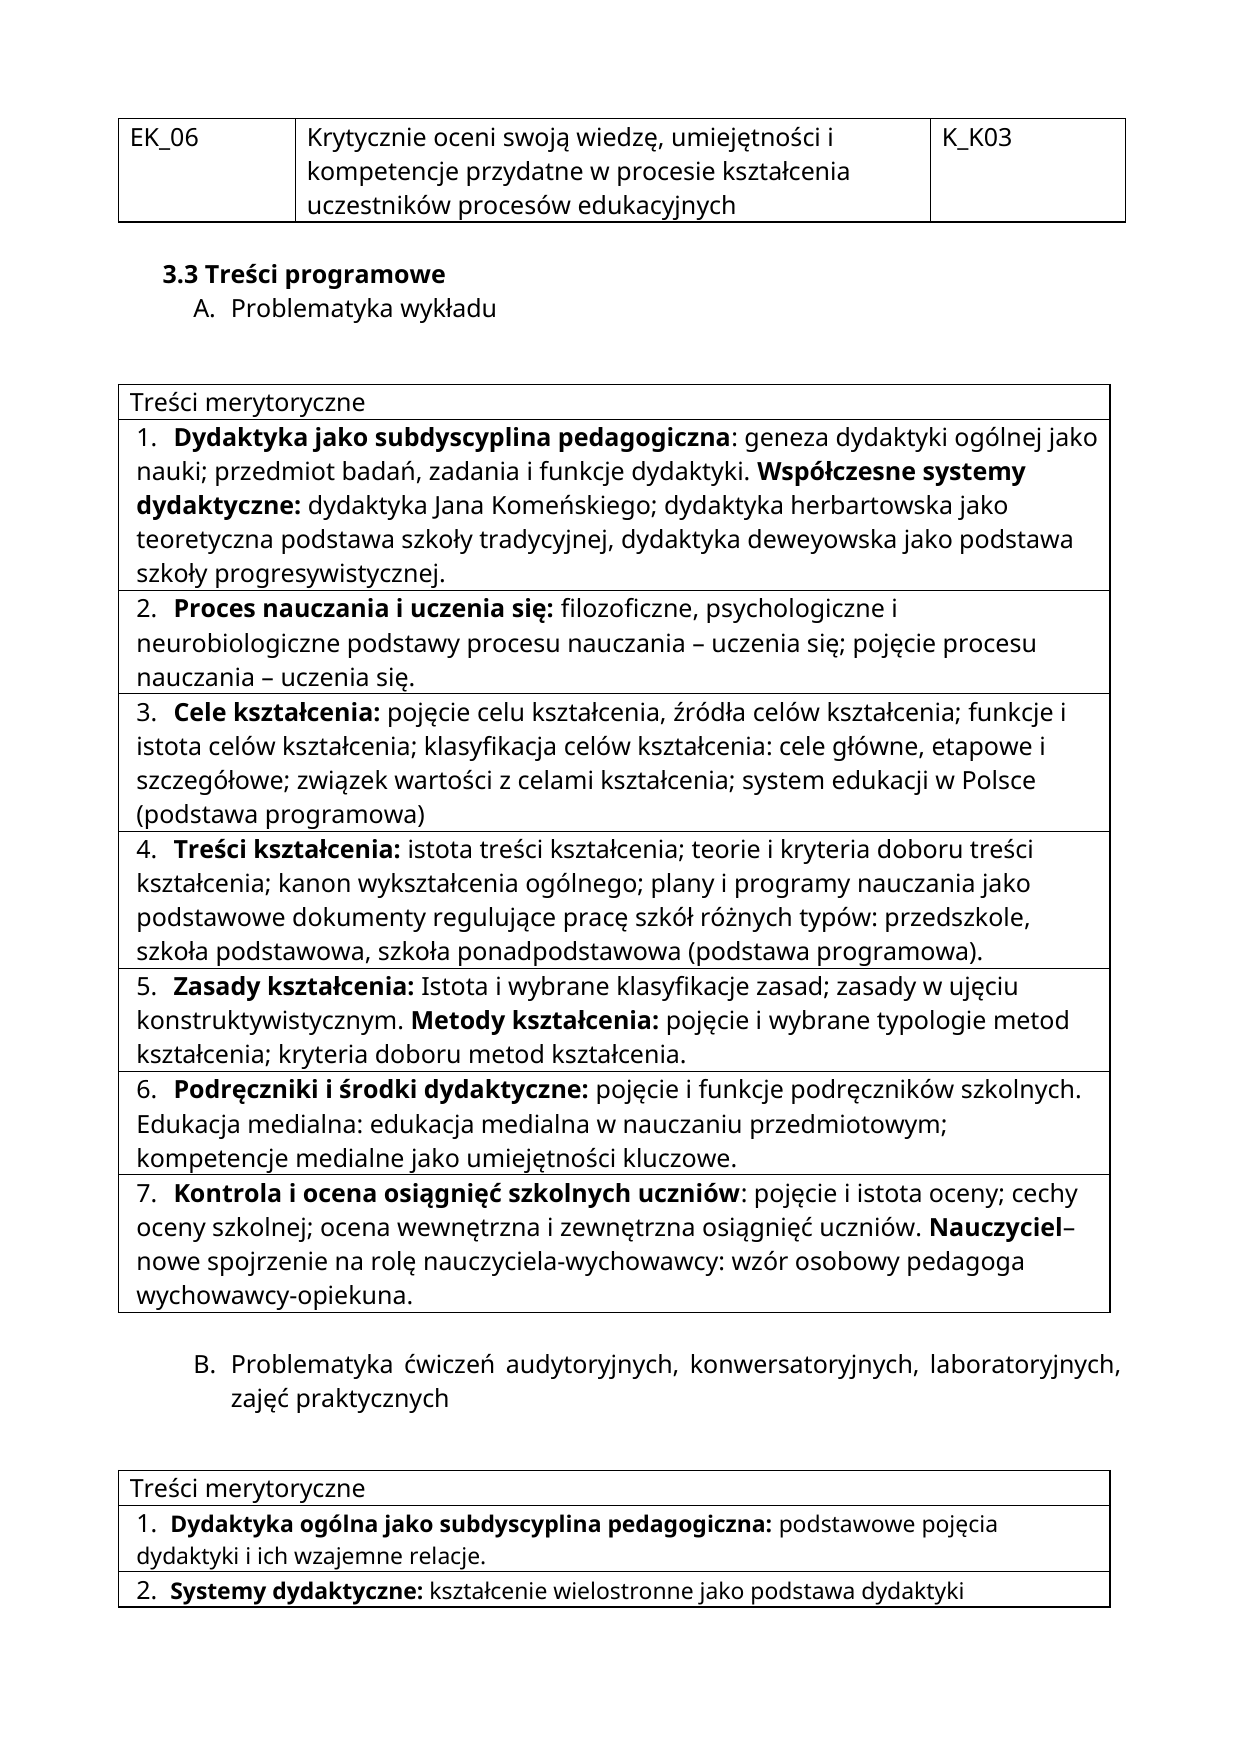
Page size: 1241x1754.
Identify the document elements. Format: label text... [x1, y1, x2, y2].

table_cell Kontrola i ocena osiągnięć szkolnych uczniów: pojęcie i istota oceny; cechy oceny szkolnej; ocena wewnętrzna i zewnętrzna osiągnięć uczniów. Nauczyciel– nowe spojrzenie na rolę nauczyciela-wychowawcy: wzór osobowy pedagoga wychowawcy-opiekuna. [119, 1175, 1109, 1312]
table_cell Treści kształcenia: istota treści kształcenia; teorie i kryteria doboru treści kształcenia; kanon wykształcenia ogólnego; plany i programy nauczania jako podstawowe dokumenty regulujące pracę szkół różnych typów: przedszkole, szkoła podstawowa, szkoła ponadpodstawowa (podstawa programowa). [119, 832, 1109, 968]
table_cell Dydaktyka ogólna jako subdyscyplina pedagogiczna: podstawowe pojęcia dydaktyki i ich wzajemne relacje. [119, 1506, 1109, 1571]
list Problematyka wykładu [193, 291, 1122, 324]
table_cell K_K03 [931, 119, 1125, 221]
list 3.3 Treści programowe [162, 256, 1122, 291]
table_cell EK_06 [119, 119, 295, 221]
table_header Treści merytoryczne [119, 1471, 1109, 1505]
table_cell Proces nauczania i uczenia się: filozoficzne, psychologiczne i neurobiologiczne podstawy procesu nauczania – uczenia się; pojęcie procesu nauczania – uczenia się. [119, 591, 1109, 693]
list Problematyka ćwiczeń audytoryjnych, konwersatoryjnych, laboratoryjnych, zajęć praktycznych [193, 1347, 1122, 1415]
table_cell Cele kształcenia: pojęcie celu kształcenia, źródła celów kształcenia; funkcje i istota celów kształcenia; klasyfikacja celów kształcenia: cele główne, etapowe i szczegółowe; związek wartości z celami kształcenia; system edukacji w Polsce (podstawa programowa) [119, 694, 1109, 831]
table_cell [119, 1572, 1109, 1606]
table_cell Krytycznie oceni swoją wiedzę, umiejętności i kompetencje przydatne w procesie kształcenia uczestników procesów edukacyjnych [296, 119, 930, 221]
table_header Treści merytoryczne [119, 385, 1109, 419]
table_cell Zasady kształcenia: Istota i wybrane klasyfikacje zasad; zasady w ujęciu konstruktywistycznym. Metody kształcenia: pojęcie i wybrane typologie metod kształcenia; kryteria doboru metod kształcenia. [119, 969, 1109, 1071]
table_cell Podręczniki i środki dydaktyczne: pojęcie i funkcje podręczników szkolnych. Edukacja medialna: edukacja medialna w nauczaniu przedmiotowym; kompetencje medialne jako umiejętności kluczowe. [119, 1072, 1109, 1174]
table_cell Dydaktyka jako subdyscyplina pedagogiczna: geneza dydaktyki ogólnej jako nauki; przedmiot badań, zadania i funkcje dydaktyki. Współczesne systemy dydaktyczne: dydaktyka Jana Komeńskiego; dydaktyka herbartowska jako teoretyczna podstawa szkoły tradycyjnej, dydaktyka deweyowska jako podstawa szkoły progresywistycznej. [119, 420, 1109, 590]
